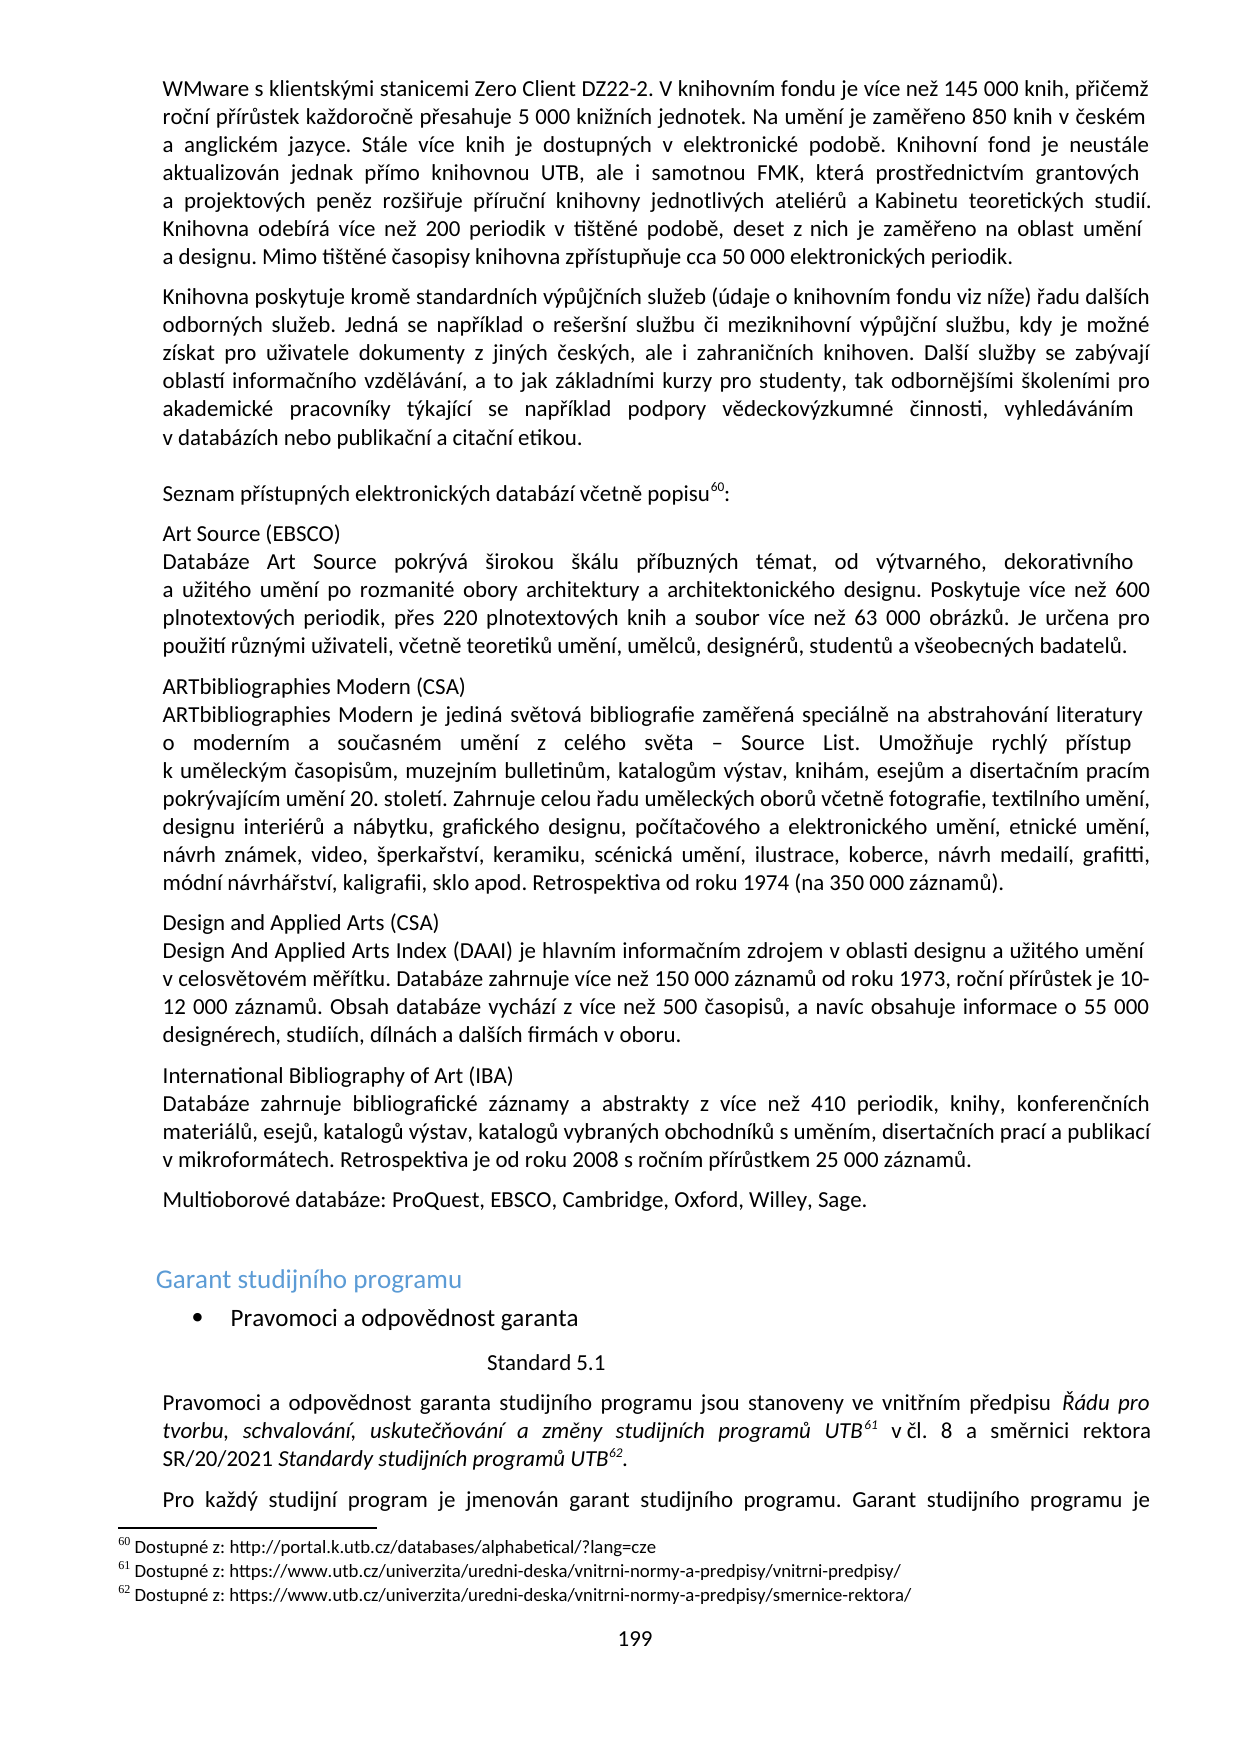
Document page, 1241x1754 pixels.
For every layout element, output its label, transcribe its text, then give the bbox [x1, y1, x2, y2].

text Multioborové databáze: ProQuest, EBSCO, Cambridge, Oxford, Willey, Sage. [118, 1186, 1152, 1214]
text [162, 74, 1152, 270]
text Design And Applied Arts Index (DAAI) je hlavním informačním zdrojem v oblasti designu a užitého umění v celosvětovém měřítku. Databáze zahrnuje více než 150 000 záznamů od roku 1973, roční přírůstek je 10-12 000 záznamů. Obsah databáze vychází z více než 500 časopisů, a navíc obsahuje informace o 55 000 designérech, studiích, dílnách a dalších firmách v oboru. [162, 936, 1152, 1048]
text Databáze zahrnuje bibliografické záznamy a abstrakty z více než 410 periodik, knihy, konferenčních materiálů, esejů, katalogů výstav, katalogů vybraných obchodníků s uměním, disertačních prací a publikací v mikroformátech. Retrospektiva je od roku 2008 s ročním přírůstkem 25 000 záznamů. [162, 1089, 1152, 1173]
text Pravomoci a odpovědnost garanta studijního programu jsou stanoveny ve vnitřním předpisu Řádu pro tvorbu, schvalování, uskutečňování a změny studijních programů UTB v čl. 8 a směrnici rektora SR/20/2021 Standardy studijních programů UTB. [162, 1388, 1152, 1472]
text Design and Applied Arts (CSA) [162, 908, 1152, 936]
text Standard 5.1 [118, 1348, 1152, 1376]
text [162, 1485, 1152, 1513]
text Knihovna poskytuje kromě standardních výpůjčních služeb (údaje o knihovním fondu viz níže) řadu dalších odborných služeb. Jedná se například o rešeršní službu či meziknihovní výpůjční službu, kdy je možné získat pro uživatele dokumenty z jiných českých, ale i zahraničních knihoven. Další služby se zabývají oblastí informačního vzdělávání, a to jak základními kurzy pro studenty, tak odbornějšími školeními pro akademické pracovníky týkající se například podpory vědeckovýzkumné činnosti, vyhledáváním v databázích nebo publikační a citační etikou. [162, 282, 1152, 451]
subtitle Garant studijního programu [156, 1263, 1152, 1296]
text ARTbibliographies Modern (CSA) [162, 672, 1152, 700]
text Art Source (EBSCO) [162, 519, 1152, 547]
text ARTbibliographies Modern je jediná světová bibliografie zaměřená speciálně na abstrahování literatury o moderním a současném umění z celého světa – Source List. Umožňuje rychlý přístup k uměleckým časopisům, muzejním bulletinům, katalogům výstav, knihám, esejům a disertačním pracím pokrývajícím umění 20. století. Zahrnuje celou řadu uměleckých oborů včetně fotografie, textilního umění, designu interiérů a nábytku, grafického designu, počítačového a elektronického umění, etnické umění, návrh známek, video, šperkařství, keramiku, scénická umění, ilustrace, koberce, návrh medailí, grafitti, módní návrhářství, kaligrafii, sklo apod. Retrospektiva od roku 1974 (na 350 000 záznamů). [162, 700, 1152, 896]
text International Bibliography of Art (IBA) [162, 1061, 1152, 1089]
text Databáze Art Source pokrývá širokou škálu příbuzných témat, od výtvarného, dekorativního a užitého umění po rozmanité obory architektury a architektonického designu. Poskytuje více než 600 plnotextových periodik, přes 220 plnotextových knih a soubor více než 63 000 obrázků. Je určena pro použití různými uživateli, včetně teoretiků umění, umělců, designérů, studentů a všeobecných badatelů. [162, 547, 1152, 659]
text Seznam přístupných elektronických databází včetně popisu: [162, 479, 1152, 507]
subtitle Pravomoci a odpovědnost garanta [193, 1302, 1152, 1333]
